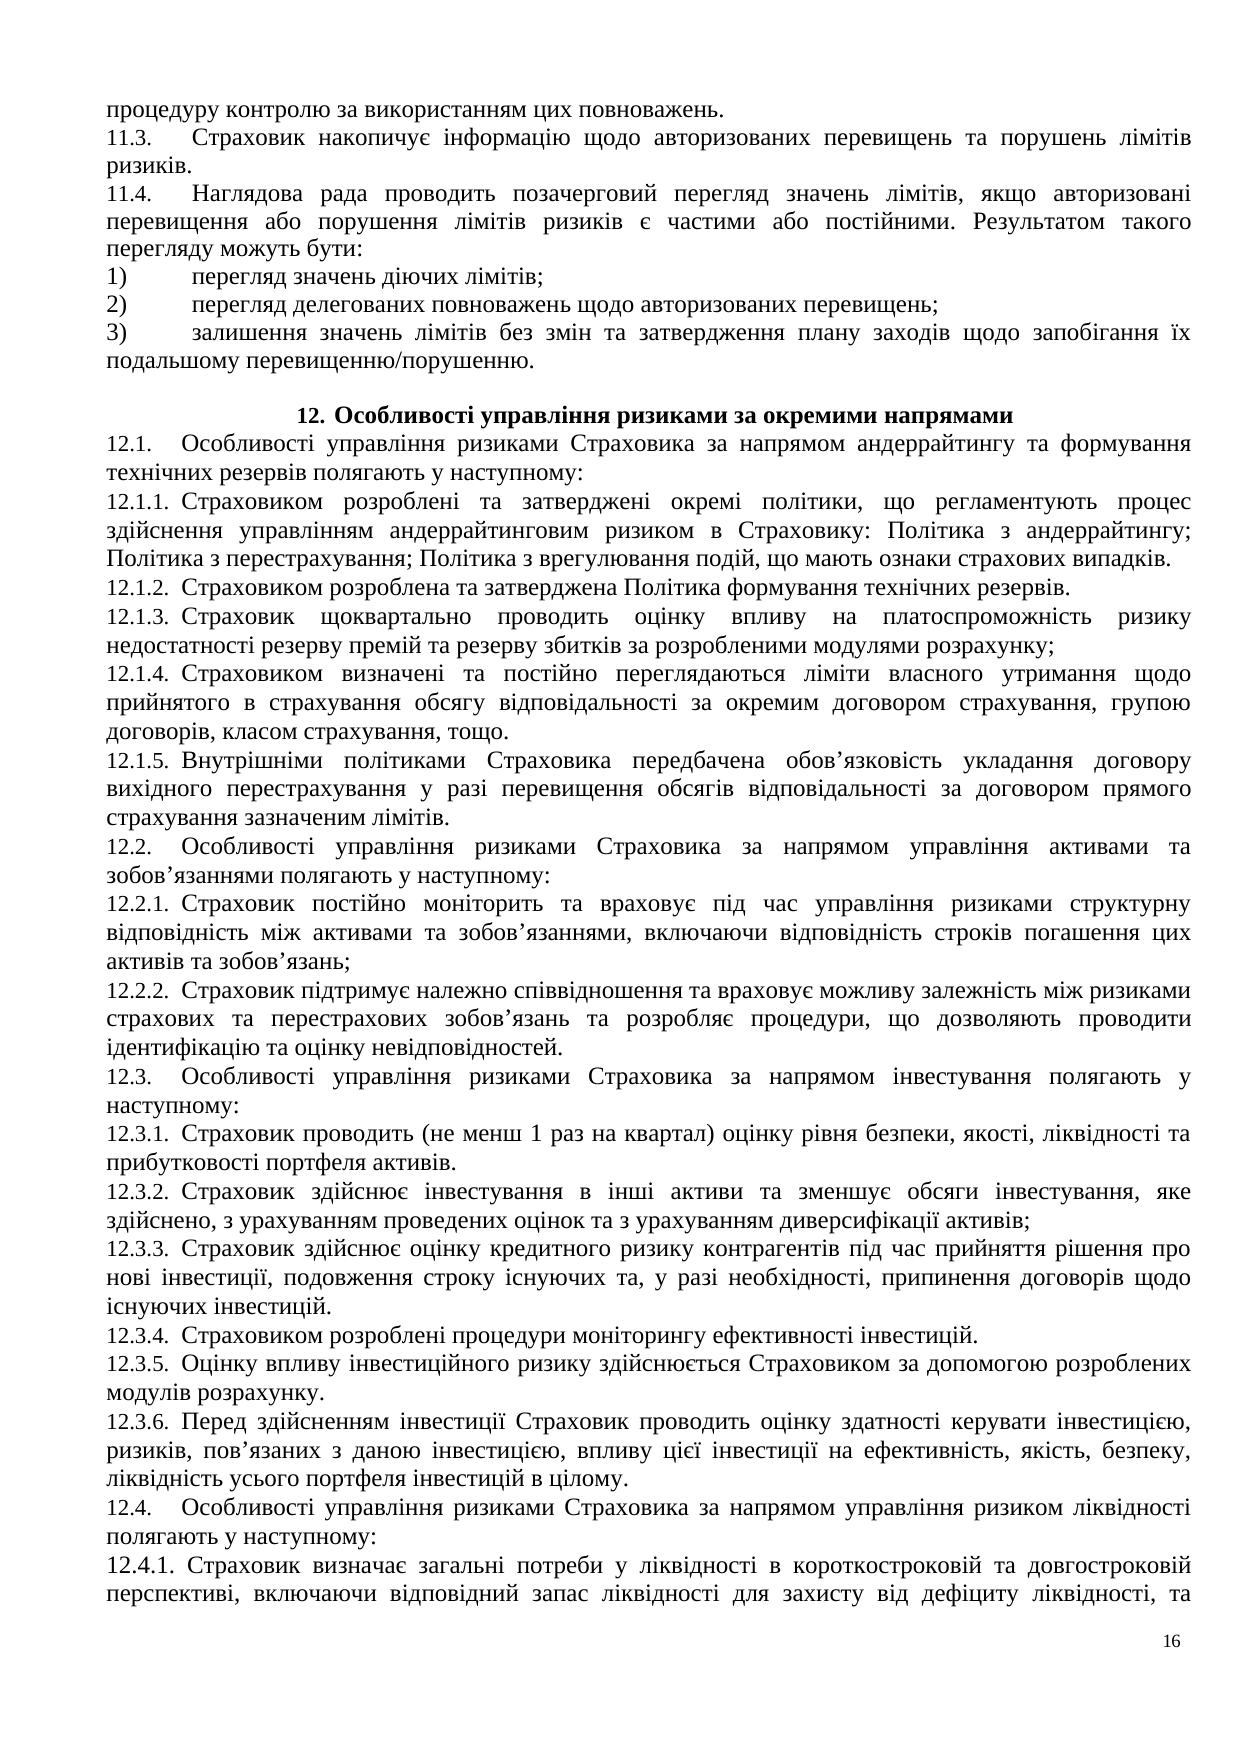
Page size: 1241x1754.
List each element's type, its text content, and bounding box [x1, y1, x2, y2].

list Особливості управління ризиками Страховика за напрямом управління активами та зобов’язаннями полягають у наступному: [106, 831, 1192, 888]
list Перед здійсненням інвестиції Страховик проводить оцінку здатності керувати інвестицією, ризиків, пов’язаних з даною інвестицією, впливу цієї інвестиції на ефективність, якість, безпеку, ліквідність усього портфеля інвестицій в цілому. [106, 1406, 1192, 1492]
list Страховиком розроблена та затверджена Політика формування технічних резервів. [106, 572, 1192, 601]
list Страховик здійснює оцінку кредитного ризику контрагентів під час прийняття рішення про нові інвестиції, подовження строку існуючих та, у разі необхідності, припинення договорів щодо існуючих інвестицій. [106, 1233, 1192, 1320]
list Страховик накопичує інформацію щодо авторизованих перевищень та порушень лімітів ризиків. [106, 124, 1192, 179]
subtitle Особливості управління ризиками за окремими напрямами [118, 400, 1192, 428]
text 3) залишення значень лімітів без змін та затвердження плану заходів щодо запобігання їх подальшому перевищенню/порушенню. [106, 318, 1192, 374]
list Страховиком розроблені та затверджені окремі політики, що регламентують процес здійснення управлінням андеррайтинговим ризиком в Страховику: Політика з андеррайтингу; Політика з перестрахування; Політика з врегулювання подій, що мають ознаки страхових випадків. [106, 486, 1192, 572]
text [106, 1550, 1192, 1607]
list Страховик здійснює інвестування в інші активи та зменшує обсяги інвестування, яке здійснено, з урахуванням проведених оцінок та з урахуванням диверсифікації активів; [106, 1176, 1192, 1233]
list Особливості управління ризиками Страховика за напрямом управління ризиком ліквідності полягають у наступному: [106, 1492, 1192, 1550]
text 1) перегляд значень діючих лімітів; [106, 263, 1192, 290]
list Особливості управління ризиками Страховика за напрямом андеррайтингу та формування технічних резервів полягають у наступному: [106, 428, 1192, 486]
list Особливості управління ризиками Страховика за напрямом інвестування полягають у наступному: [106, 1061, 1192, 1118]
list Страховиком визначені та постійно переглядаються ліміти власного утримання щодо прийнятого в страхування обсягу відповідальності за окремим договором страхування, групою договорів, класом страхування, тощо. [106, 658, 1192, 745]
list Страховик постійно моніторить та враховує під час управління ризиками структурну відповідність між активами та зобов’язаннями, включаючи відповідність строків погашення цих активів та зобов’язань; [106, 888, 1192, 975]
list Наглядова рада проводить позачерговий перегляд значень лімітів, якщо авторизовані перевищення або порушення лімітів ризиків є частими або постійними. Результатом такого перегляду можуть бути: [106, 179, 1192, 262]
list Страховик підтримує належно співвідношення та враховує можливу залежність між ризиками страхових та перестрахових зобов’язань та розробляє процедури, що дозволяють проводити ідентифікацію та оцінку невідповідностей. [106, 975, 1192, 1061]
list Страховик проводить (не менш 1 раз на квартал) оцінку рівня безпеки, якості, ліквідності та прибутковості портфеля активів. [106, 1118, 1192, 1176]
list Внутрішніми політиками Страховика передбачена обов’язковість укладання договору вихідного перестрахування у разі перевищення обсягів відповідальності за договором прямого страхування зазначеним лімітів. [106, 745, 1192, 831]
list Страховик щоквартально проводить оцінку впливу на платоспроможність ризику недостатності резерву премій та резерву збитків за розробленими модулями розрахунку; [106, 601, 1192, 658]
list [106, 96, 1192, 123]
list Оцінку впливу інвестиційного ризику здійснюється Страховиком за допомогою розроблених модулів розрахунку. [106, 1348, 1192, 1406]
text 2) перегляд делегованих повноважень щодо авторизованих перевищень; [106, 291, 1192, 318]
list Страховиком розроблені процедури моніторингу ефективності інвестицій. [106, 1320, 1192, 1348]
